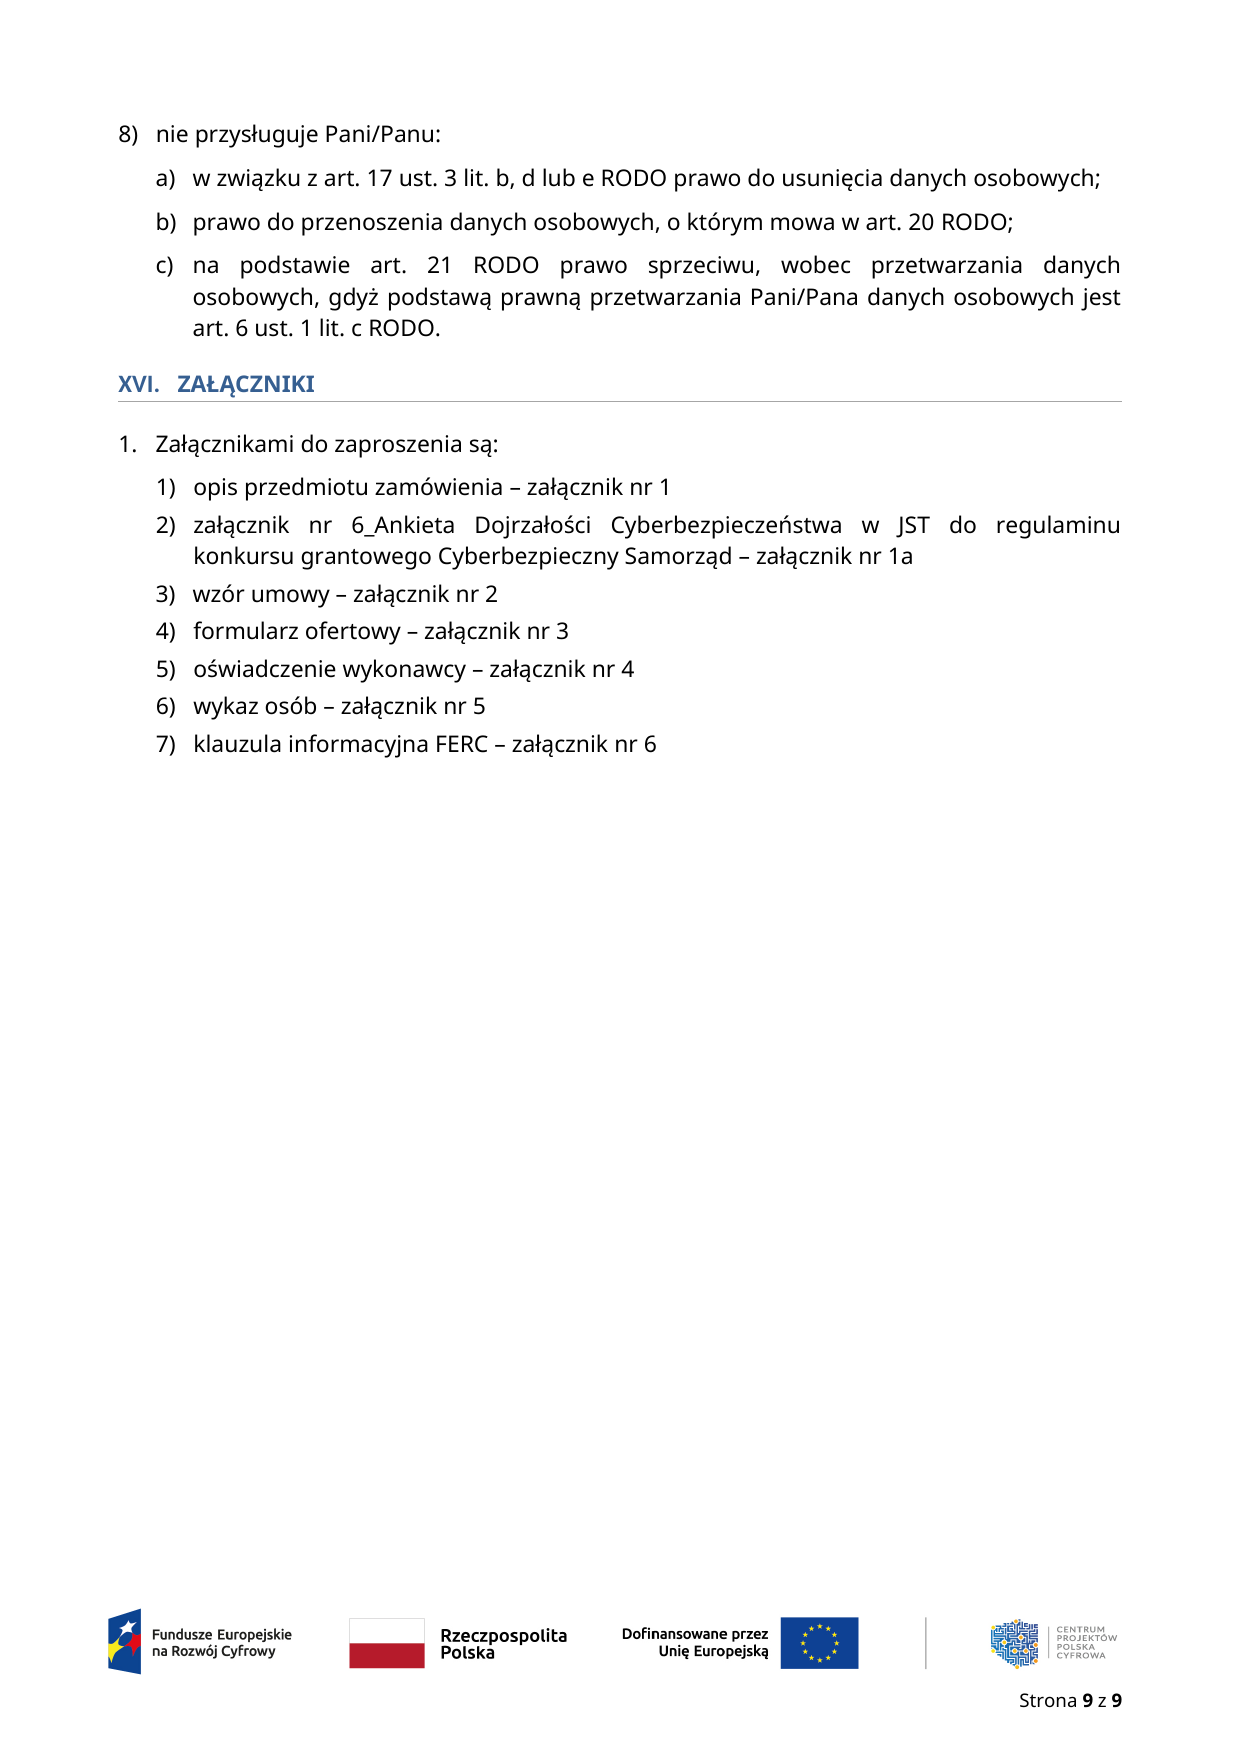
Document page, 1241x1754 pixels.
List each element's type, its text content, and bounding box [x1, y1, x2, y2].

list formularz ofertowy – załącznik nr 3 [156, 615, 1122, 646]
list opis przedmiotu zamówienia – załącznik nr 1 [156, 471, 1122, 502]
list nie przysługuje Pani/Panu: [118, 118, 1122, 149]
list na podstawie art. 21 RODO prawo sprzeciwu, wobec przetwarzania danych osobowych, gdyż podstawą prawną przetwarzania Pani/Pana danych osobowych jest art. 6 ust. 1 lit. c RODO. [155, 249, 1122, 343]
list Załącznikami do zaproszenia są: [118, 427, 1122, 459]
picture [87, 1586, 1150, 1696]
list wzór umowy – załącznik nr 2 [155, 577, 1122, 609]
list klauzula informacyjna FERC – załącznik nr 6 [156, 727, 1122, 759]
list prawo do przenoszenia danych osobowych, o którym mowa w art. 20 RODO; [155, 206, 1122, 237]
list wykaz osób – załącznik nr 5 [156, 690, 1122, 721]
subtitle ZAŁĄCZNIKI [118, 368, 1122, 401]
list oświadczenie wykonawcy – załącznik nr 4 [156, 652, 1122, 684]
list załącznik nr 6_Ankieta Dojrzałości Cyberbezpieczeństwa w JST do regulaminu konkursu grantowego Cyberbezpieczny Samorząd – załącznik nr 1a [156, 509, 1122, 571]
list w związku z art. 17 ust. 3 lit. b, d lub e RODO prawo do usunięcia danych osobowych; [155, 162, 1107, 193]
